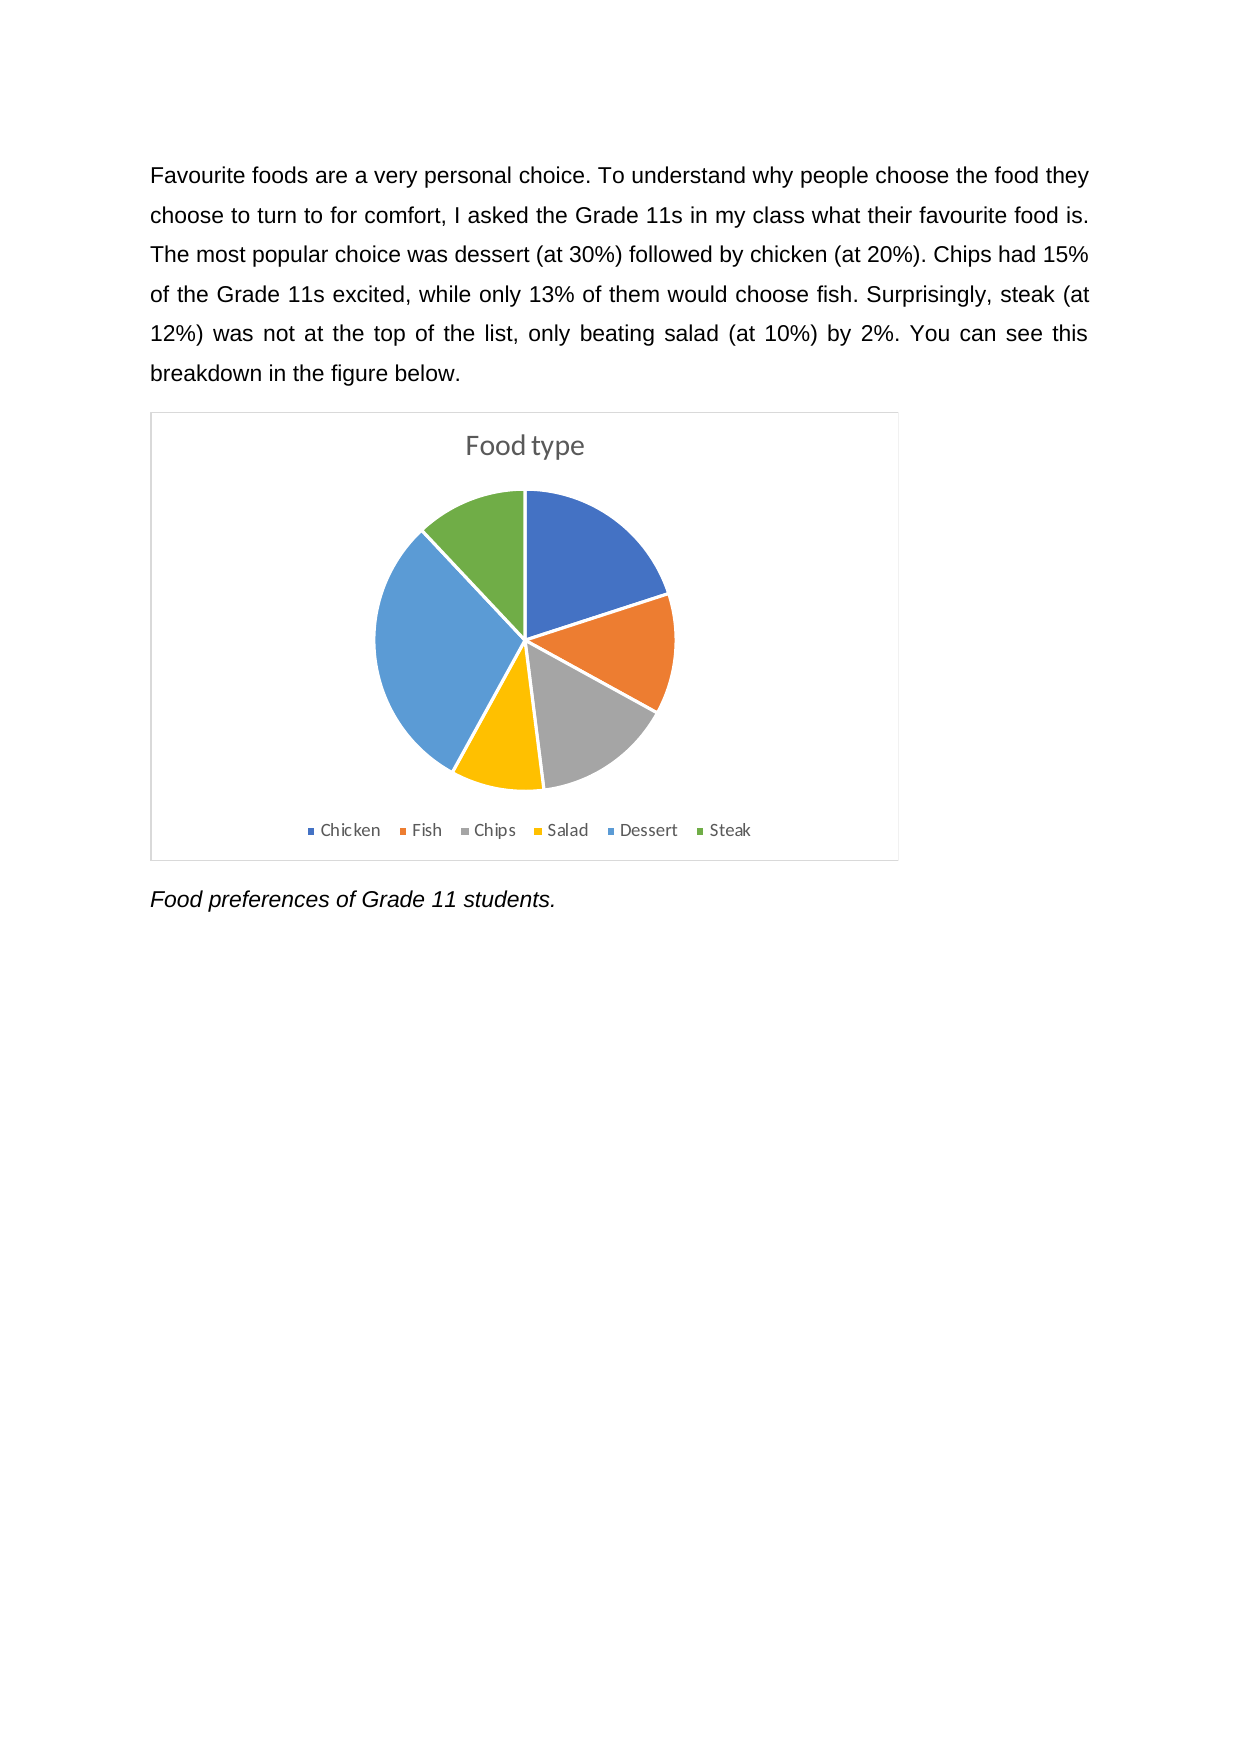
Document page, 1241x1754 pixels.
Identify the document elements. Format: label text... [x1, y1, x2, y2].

text Food preferences of Grade 11 students. [150, 886, 1090, 912]
text Favourite foods are a very personal choice. To understand why people choose the food they choose to turn to for comfort, I asked the Grade 11s in my class what their favourite food is. The most popular choice was dessert (at 30%) followed by chicken (at 20%). Chips had 15% of the Grade 11s excited, while only 13% of them would choose fish. Surprisingly, steak (at 12%) was not at the top of the list, only beating salad (at 10%) by 2%. You can see this breakdown in the figure below. [150, 162, 1090, 386]
